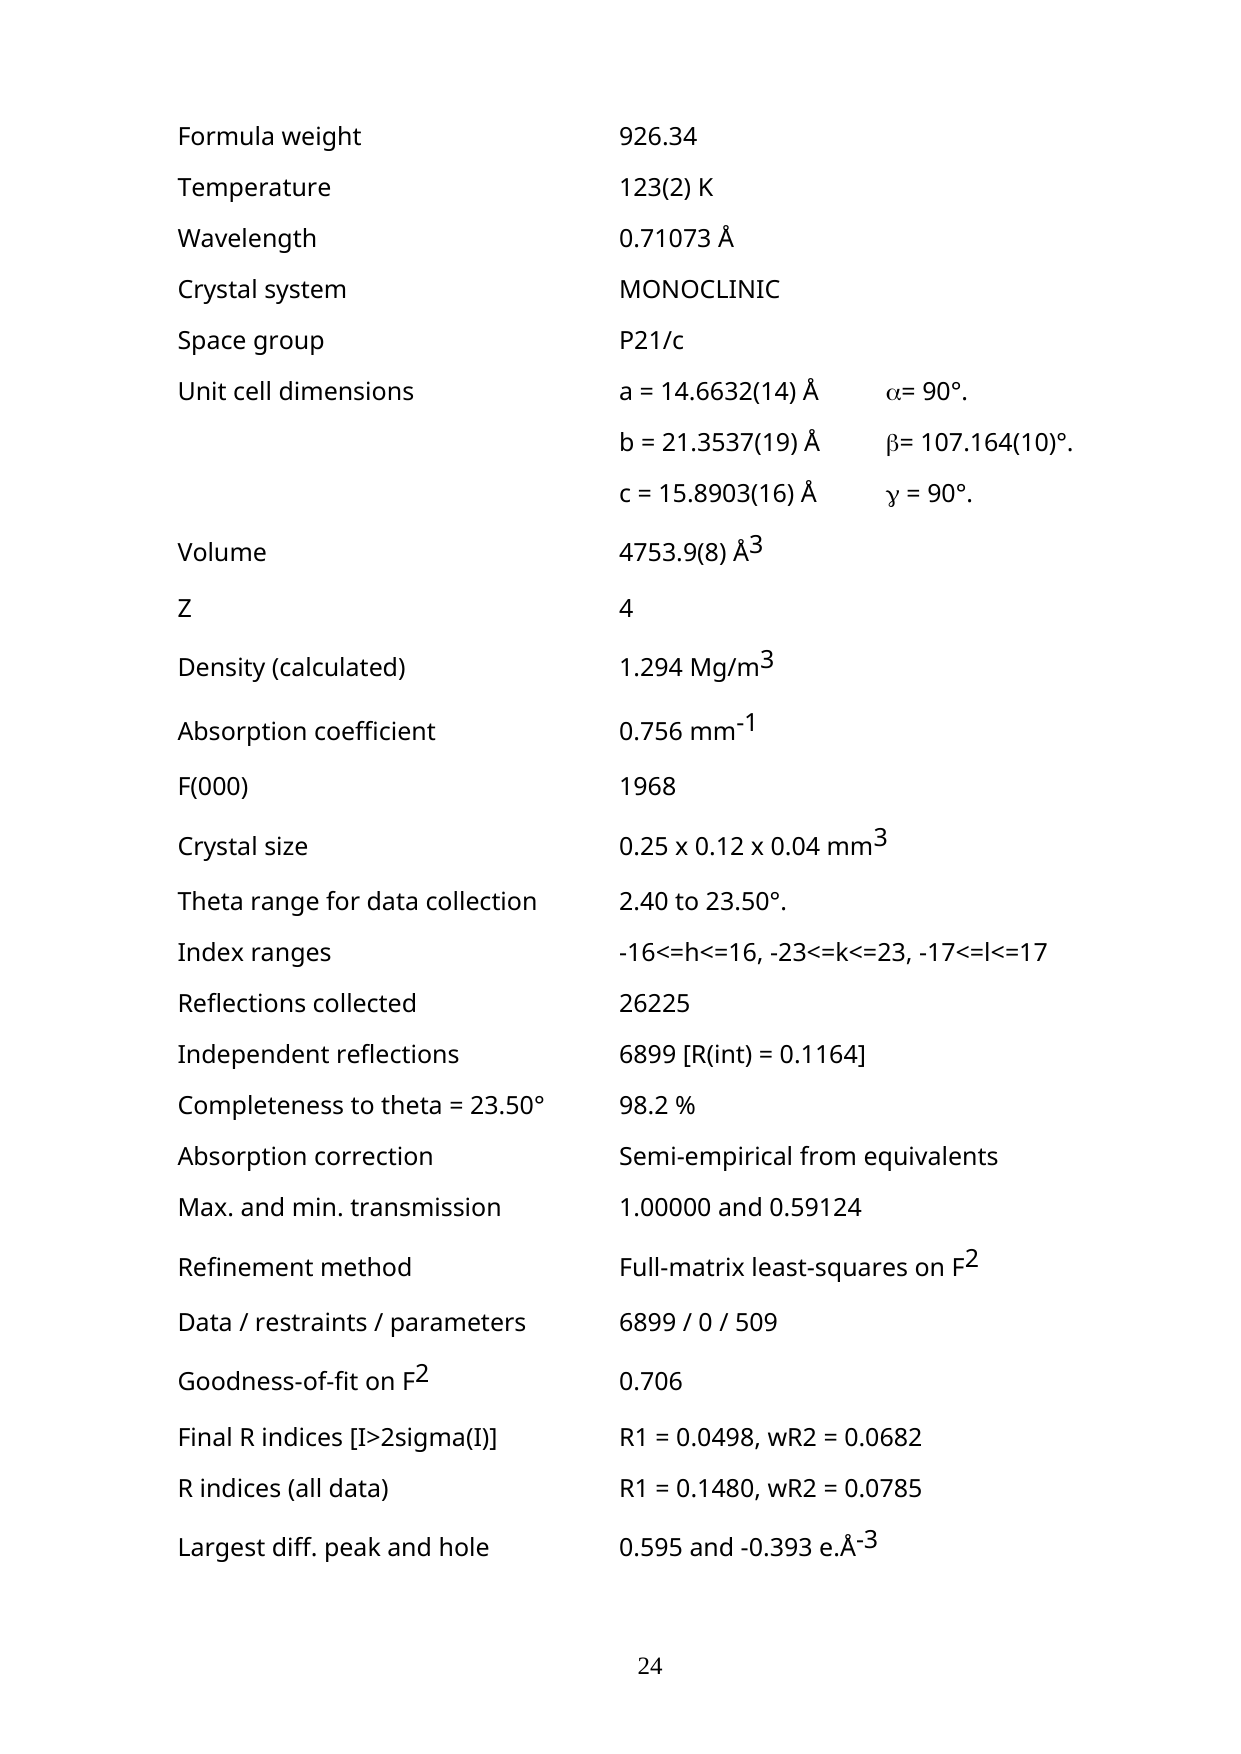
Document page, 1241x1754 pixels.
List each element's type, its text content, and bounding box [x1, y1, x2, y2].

text F(000) 1968 [177, 769, 1122, 803]
text Space group P21/c [177, 322, 1122, 356]
text b = 21.3537(19) Å = 107.164(10)°. [177, 424, 1122, 458]
text Goodness-of-fit on F2 0.706 [177, 1356, 1122, 1398]
text Largest diff. peak and hole 0.595 and -0.393 e.Å-3 [177, 1521, 1122, 1564]
text Z 4 [177, 590, 1122, 624]
text c = 15.8903(16) Å  = 90°. [177, 475, 1122, 509]
text Theta range for data collection 2.40 to 23.50°. [177, 883, 1122, 918]
text Density (calculated) 1.294 Mg/m3 [177, 641, 1122, 684]
text Formula weight 926.34 [177, 118, 1122, 152]
text Unit cell dimensions a = 14.6632(14) Å = 90°. [177, 373, 1122, 407]
text Data / restraints / parameters 6899 / 0 / 509 [177, 1304, 1122, 1339]
text Reflections collected 26225 [177, 986, 1122, 1020]
text Temperature 123(2) K [177, 169, 1122, 203]
text Independent reflections 6899 [R(int) = 0.1164] [177, 1037, 1122, 1071]
text Index ranges -16<=h<=16, -23<=k<=23, -17<=l<=17 [177, 934, 1122, 969]
text Absorption coefficient 0.756 mm-1 [177, 705, 1122, 747]
text Volume 4753.9(8) Å3 [177, 526, 1122, 569]
text Final R indices [I>2sigma(I)] R1 = 0.0498, wR2 = 0.0682 [177, 1419, 1122, 1453]
text Max. and min. transmission 1.00000 and 0.59124 [177, 1190, 1122, 1224]
text Refinement method Full-matrix least-squares on F2 [177, 1241, 1122, 1283]
text Wavelength 0.71073 Å [177, 220, 1122, 254]
text R indices (all data) R1 = 0.1480, wR2 = 0.0785 [177, 1470, 1122, 1504]
text Completeness to theta = 23.50° 98.2 % [177, 1088, 1122, 1122]
text Crystal system MONOCLINIC [177, 271, 1122, 305]
text Absorption correction Semi-empirical from equivalents [177, 1139, 1122, 1173]
text Crystal size 0.25 x 0.12 x 0.04 mm3 [177, 820, 1122, 862]
